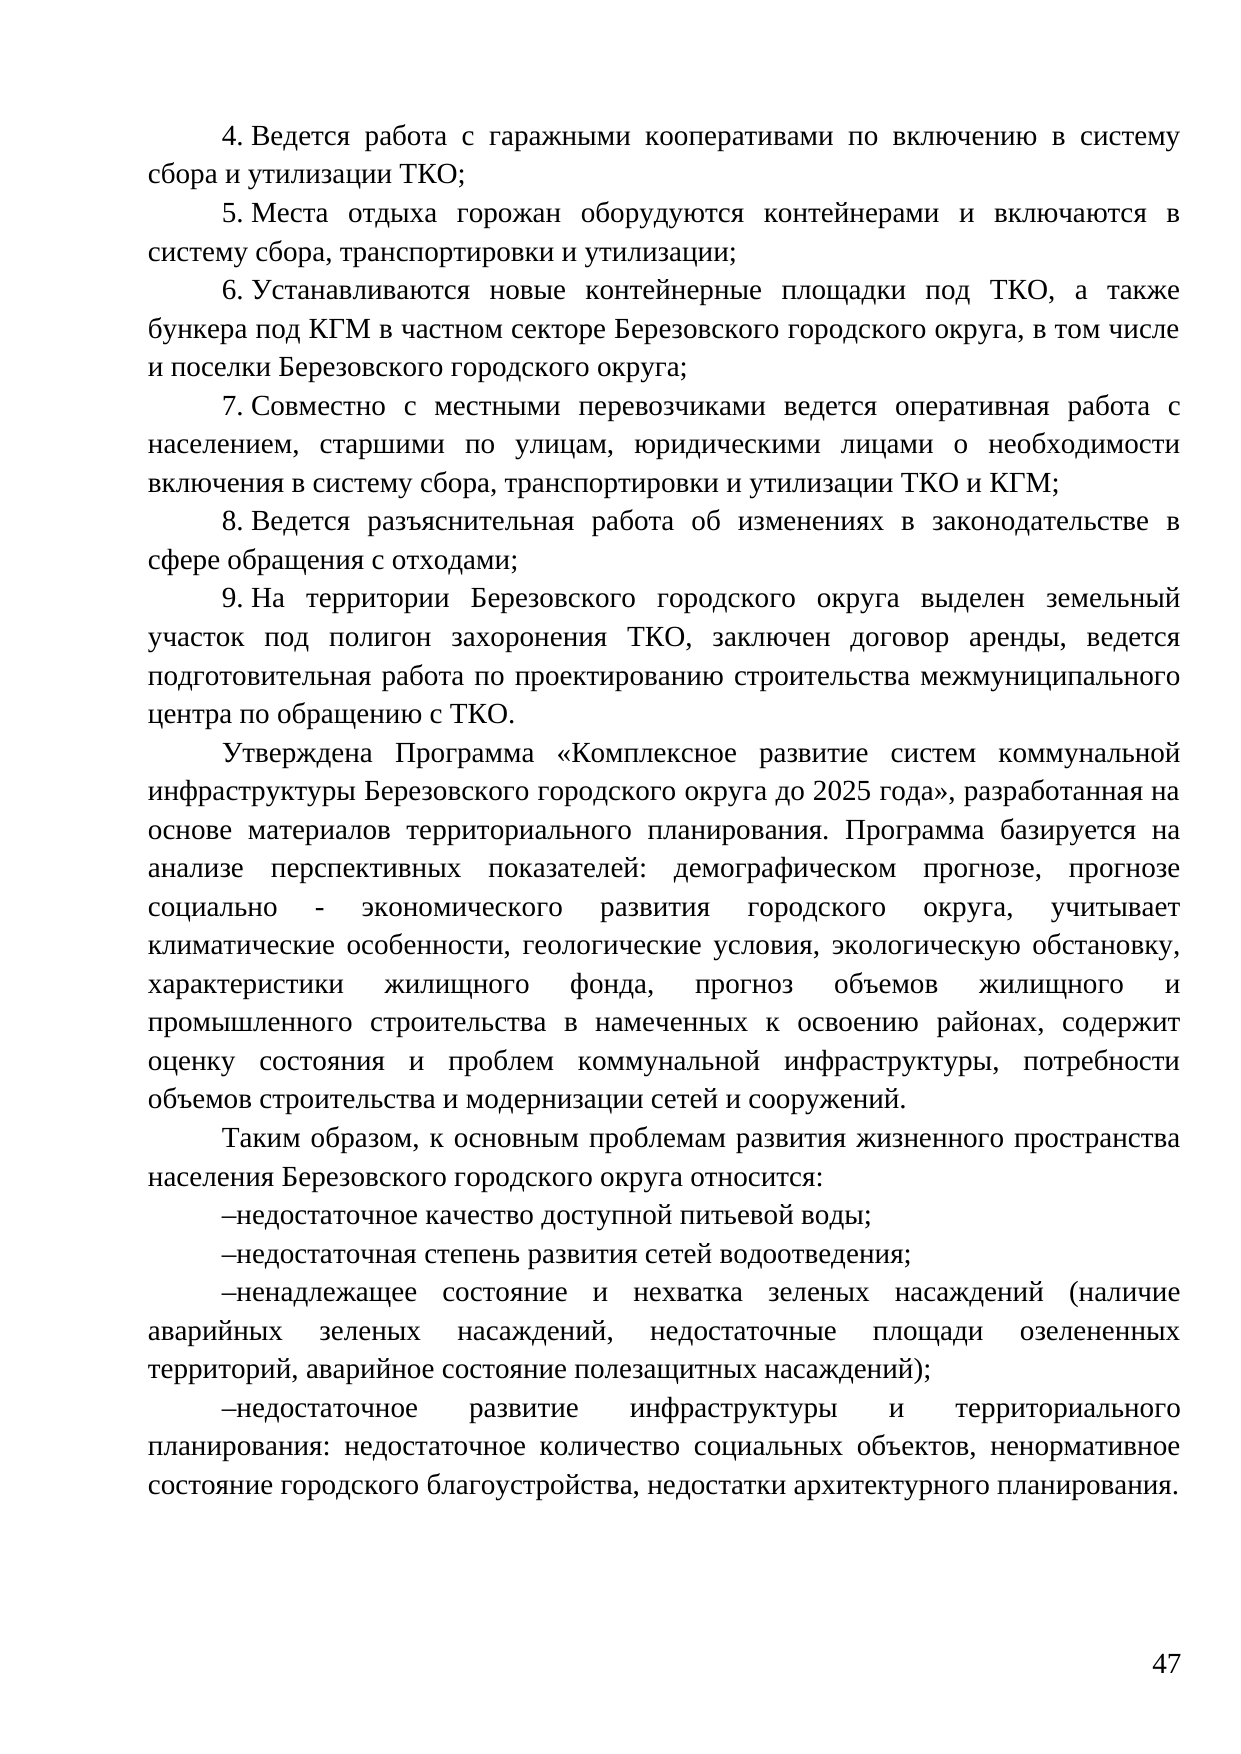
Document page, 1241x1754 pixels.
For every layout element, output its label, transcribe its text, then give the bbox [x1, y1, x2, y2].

text 7. Совместно с местными перевозчиками ведется оперативная работа с населением, старшими по улицам, юридическими лицами о необходимости включения в систему сбора, транспортировки и утилизации ТКО и КГМ; [148, 388, 1181, 498]
text 5. Места отдыха горожан оборудуются контейнерами и включаются в систему сбора, транспортировки и утилизации; [148, 195, 1181, 267]
text –недостаточное качество доступной питьевой воды; [148, 1197, 1181, 1231]
text 9. На территории Березовского городского округа выделен земельный участок под полигон захоронения ТКО, заключен договор аренды, ведется подготовительная работа по проектированию строительства межмуниципального центра по обращению с ТКО. [148, 581, 1181, 730]
text –недостаточная степень развития сетей водоотведения; [148, 1236, 1181, 1269]
text –ненадлежащее состояние и нехватка зеленых насаждений (наличие аварийных зеленых насаждений, недостаточные площади озелененных территорий, аварийное состояние полезащитных насаждений); [148, 1274, 1181, 1385]
text Утверждена Программа «Комплексное развитие систем коммунальной инфраструктуры Березовского городского округа до 2025 года», разработанная на основе материалов территориального планирования. Программа базируется на анализе перспективных показателей: демографическом прогнозе, прогнозе социально - экономического развития городского округа, учитывает климатические особенности, геологические условия, экологическую обстановку, характеристики жилищного фонда, прогноз объемов жилищного и промышленного строительства в намеченных к освоению районах, содержит оценку состояния и проблем коммунальной инфраструктуры, потребности объемов строительства и модернизации сетей и сооружений. [148, 735, 1181, 1115]
text 8. Ведется разъяснительная работа об изменениях в законодательстве в сфере обращения с отходами; [148, 503, 1181, 576]
text –недостаточное развитие инфраструктуры и территориального планирования: недостаточное количество социальных объектов, ненормативное состояние городского благоустройства, недостатки архитектурного планирования. [148, 1390, 1181, 1501]
text 6. Устанавливаются новые контейнерные площадки под ТКО, а также бункера под КГМ в частном секторе Березовского городского округа, в том числе и поселки Березовского городского округа; [148, 272, 1181, 383]
text Таким образом, к основным проблемам развития жизненного пространства населения Березовского городского округа относится: [148, 1120, 1181, 1192]
text 4. Ведется работа с гаражными кооперативами по включению в систему сбора и утилизации ТКО; [148, 118, 1181, 190]
